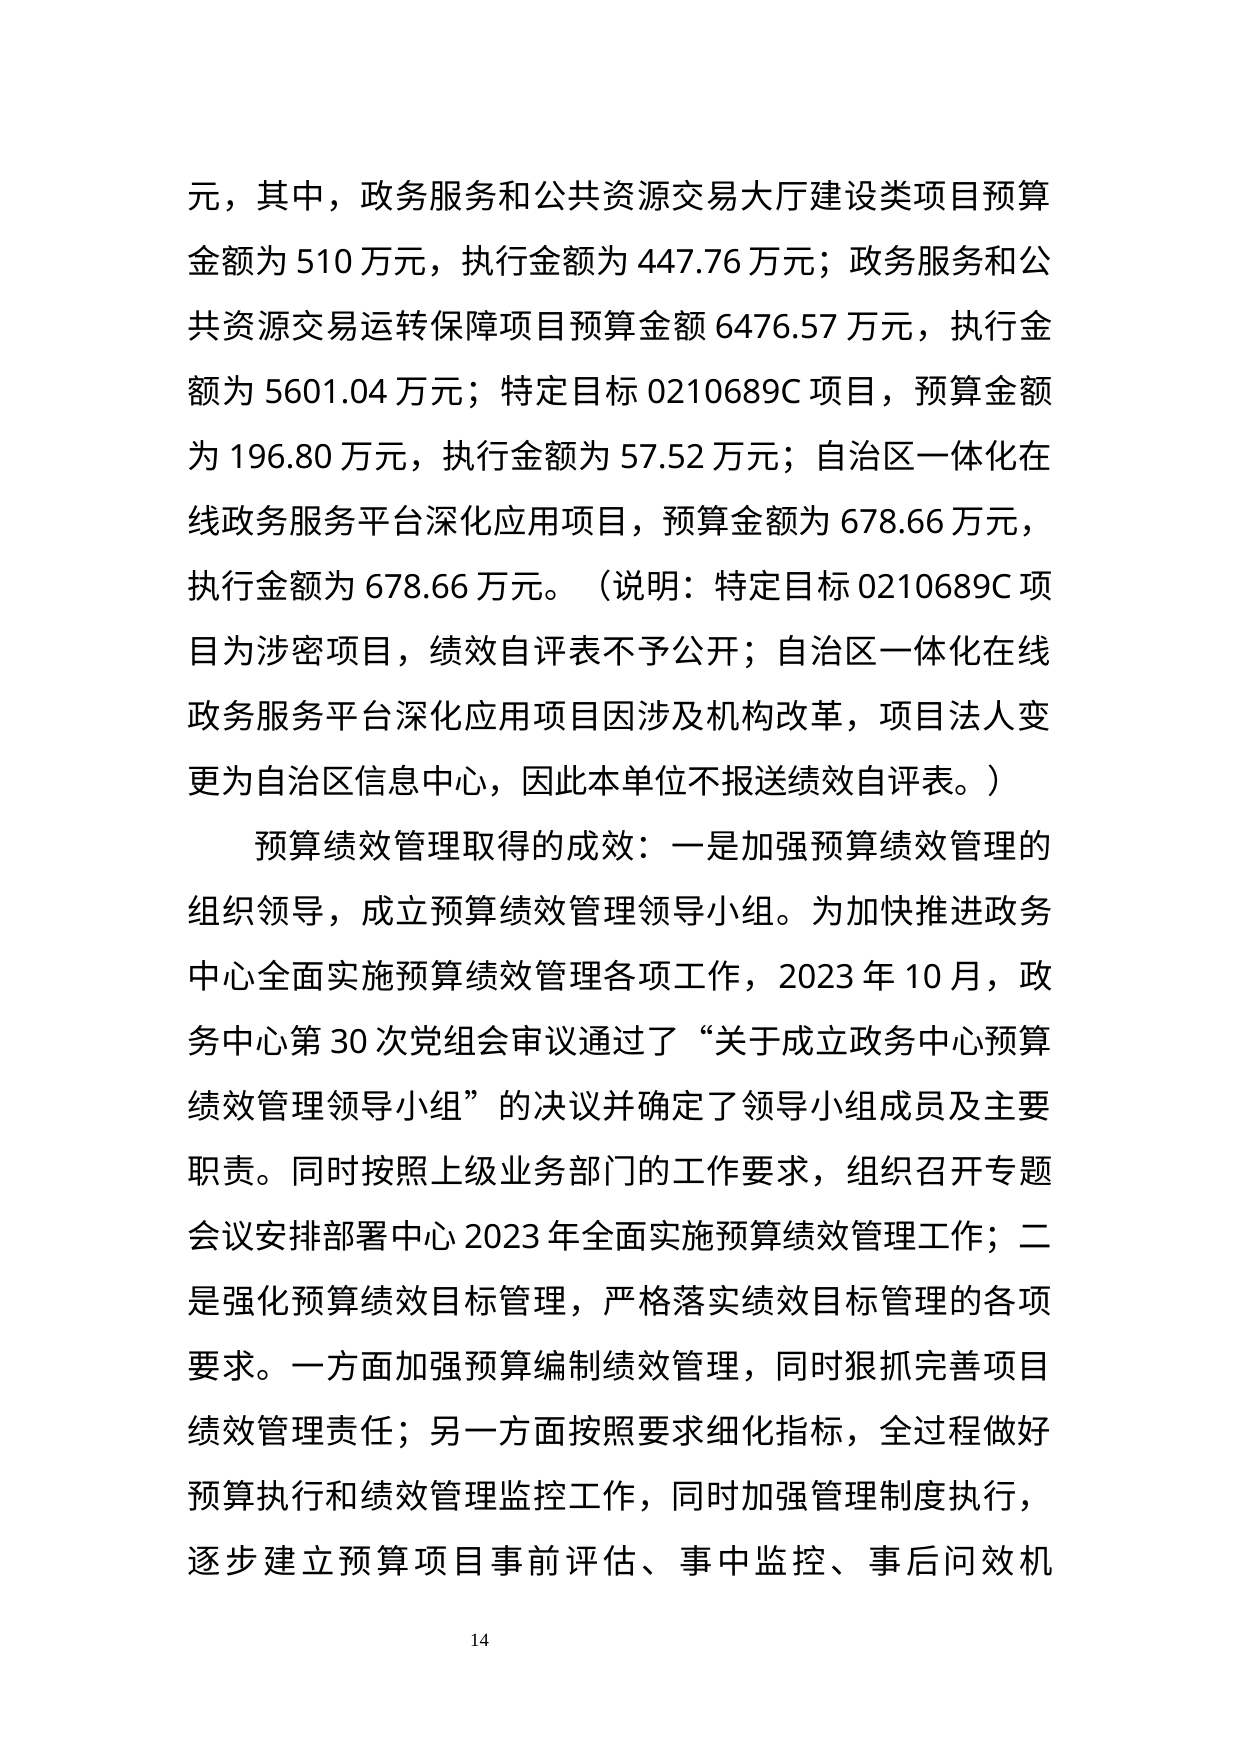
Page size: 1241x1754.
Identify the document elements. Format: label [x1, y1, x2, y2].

list [187, 812, 1053, 1592]
text [187, 162, 1053, 812]
